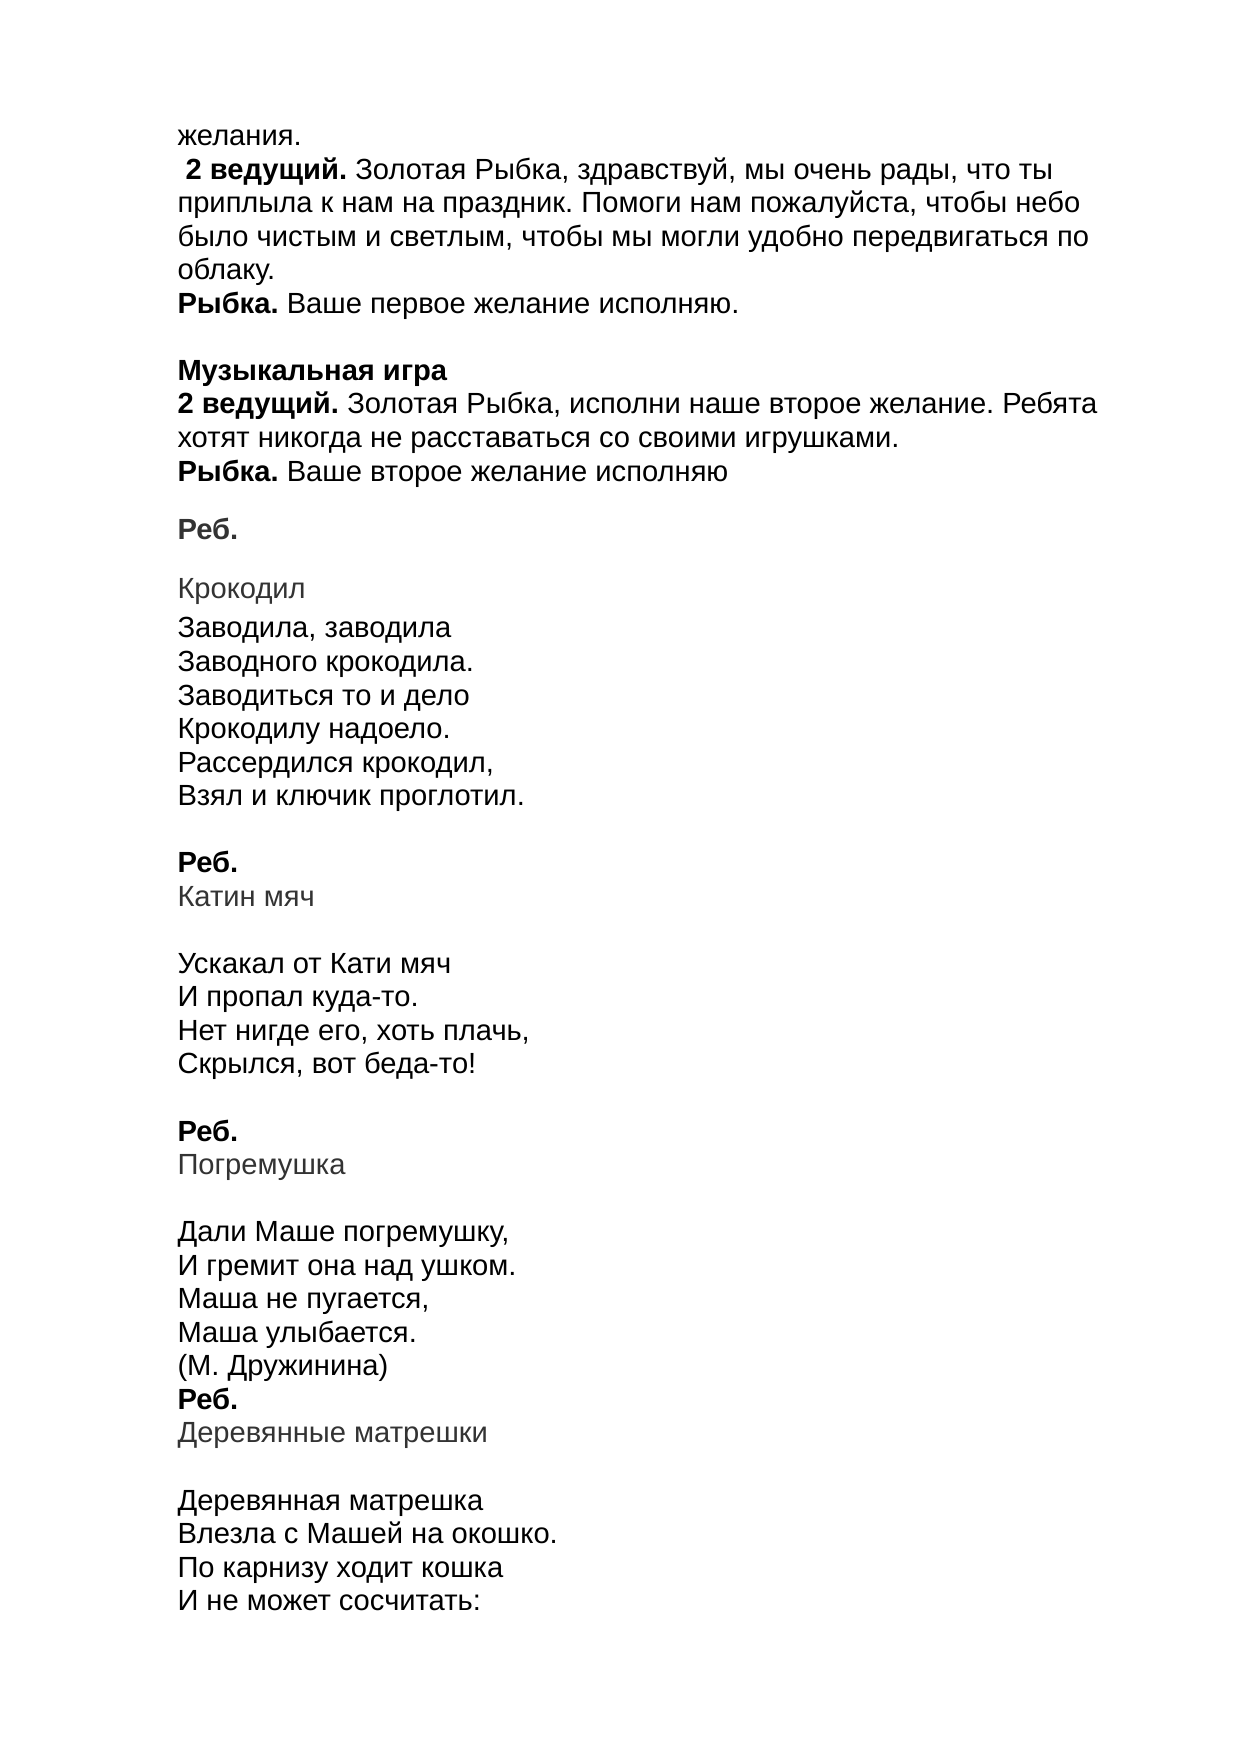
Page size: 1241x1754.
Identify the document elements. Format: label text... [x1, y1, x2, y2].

text Катин мяч [177, 879, 1152, 912]
text Реб. [177, 1382, 1152, 1415]
text Рыбка. Ваше первое желание исполняю. [177, 286, 1152, 319]
text Погремушка [177, 1147, 1152, 1181]
subtitle Крокодил [177, 571, 1152, 604]
text Музыкальная игра [177, 353, 1152, 386]
text Рыбка. Ваше второе желание исполняю [177, 453, 1152, 487]
text Заводила, заводила Заводного крокодила. Заводиться то и дело Крокодилу надоело. Рассердился крокодил, Взял и ключик проглотил. [177, 610, 1152, 812]
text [177, 118, 1152, 152]
text Деревянные матрешки [177, 1415, 1152, 1449]
text Реб. [177, 845, 1152, 879]
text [177, 1482, 1152, 1617]
text 2 ведущий. Золотая Рыбка, исполни наше второе желание. Ребята хотят никогда не расставаться со своими игрушками. [177, 386, 1152, 453]
text Дали Маше погремушку, И гремит она над ушком. Маша не пугается, Маша улыбается. (М. Дружинина) [177, 1214, 1152, 1382]
text Ускакал от Кати мяч И пропал куда-то. Нет нигде его, хоть плачь, Скрылся, вот беда-то! [177, 946, 1152, 1080]
text 2 ведущий. Золотая Рыбка, здравствуй, мы очень рады, что ты приплыла к нам на праздник. Помоги нам пожалуйста, чтобы небо было чистым и светлым, чтобы мы могли удобно передвигаться по облаку. [177, 152, 1152, 286]
text Реб. [177, 1113, 1152, 1147]
subtitle Реб. [177, 512, 1152, 546]
